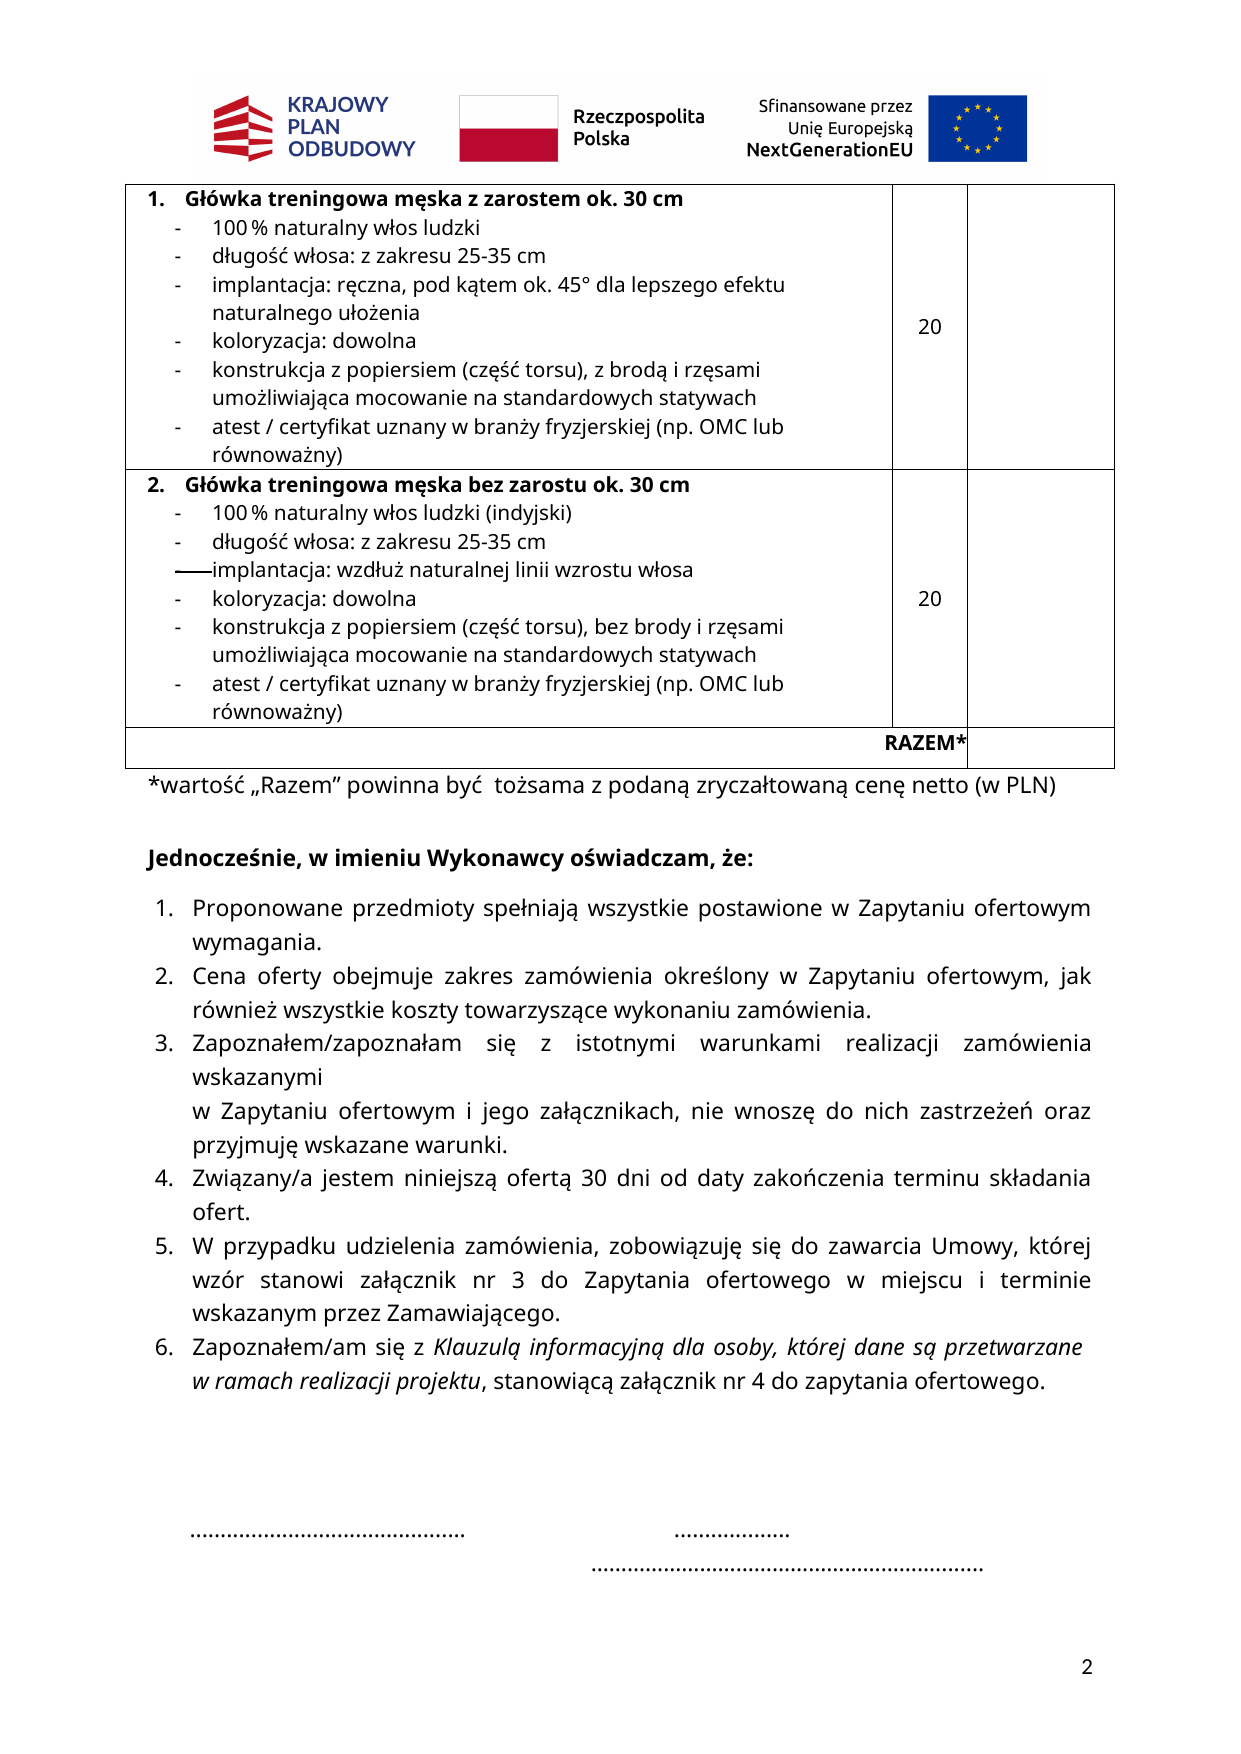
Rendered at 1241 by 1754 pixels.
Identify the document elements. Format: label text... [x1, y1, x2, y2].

text ..........................................… ...................…………………………………………………........ [148, 1513, 1093, 1578]
table_cell RAZEM* [126, 728, 967, 768]
table_cell [968, 728, 1114, 768]
picture [192, 73, 1049, 184]
list Proponowane przedmioty spełniają wszystkie postawione w Zapytaniu ofertowym wymagania. [154, 892, 1093, 957]
list Cena oferty obejmuje zakres zamówienia określony w Zapytaniu ofertowym, jak również wszystkie koszty towarzyszące wykonaniu zamówienia. [154, 960, 1093, 1025]
table_cell [968, 470, 1114, 727]
list W przypadku udzielenia zamówienia, zobowiązuję się do zawarcia Umowy, której wzór stanowi załącznik nr 3 do Zapytania ofertowego w miejscu i terminie wskazanym przez Zamawiającego. [154, 1230, 1093, 1329]
list Zapoznałem/am się z Klauzulą informacyjną dla osoby, której dane są przetwarzane w ramach realizacji projektu, stanowiącą załącznik nr 4 do zapytania ofertowego. [154, 1331, 1093, 1396]
text *wartość „Razem” powinna być tożsama z podaną zryczałtowaną cenę netto (w PLN) [148, 769, 1093, 800]
table_cell Główka treningowa męska z zarostem ok. 30 cm 100 % naturalny włos ludzki długość włosa: z zakresu 25-35 cm implantacja: ręczna, pod kątem ok. 45° dla lepszego efektu naturalnego ułożenia koloryzacja: dowolna konstrukcja z popiersiem (część torsu), z brodą i rzęsami umożliwiająca mocowanie na standardowych statywach atest / certyfikat uznany w branży fryzjerskiej (np. OMC lub równoważny) [126, 185, 892, 469]
table_cell [968, 185, 1114, 469]
table_cell 20 [893, 470, 967, 727]
table_cell Główka treningowa męska bez zarostu ok. 30 cm 100 % naturalny włos ludzki (indyjski) długość włosa: z zakresu 25-35 cm implantacja: wzdłuż naturalnej linii wzrostu włosa koloryzacja: dowolna konstrukcja z popiersiem (część torsu), bez brody i rzęsami umożliwiająca mocowanie na standardowych statywach atest / certyfikat uznany w branży fryzjerskiej (np. OMC lub równoważny) [126, 470, 892, 727]
text Jednocześnie, w imieniu Wykonawcy oświadczam, że: [148, 842, 1093, 873]
table_cell 20 [893, 185, 967, 469]
list Związany/a jestem niniejszą ofertą 30 dni od daty zakończenia terminu składania ofert. [154, 1162, 1093, 1227]
list Zapoznałem/zapoznałam się z istotnymi warunkami realizacji zamówienia wskazanymi w Zapytaniu ofertowym i jego załącznikach, nie wnoszę do nich zastrzeżeń oraz przyjmuję wskazane warunki. [154, 1027, 1093, 1160]
